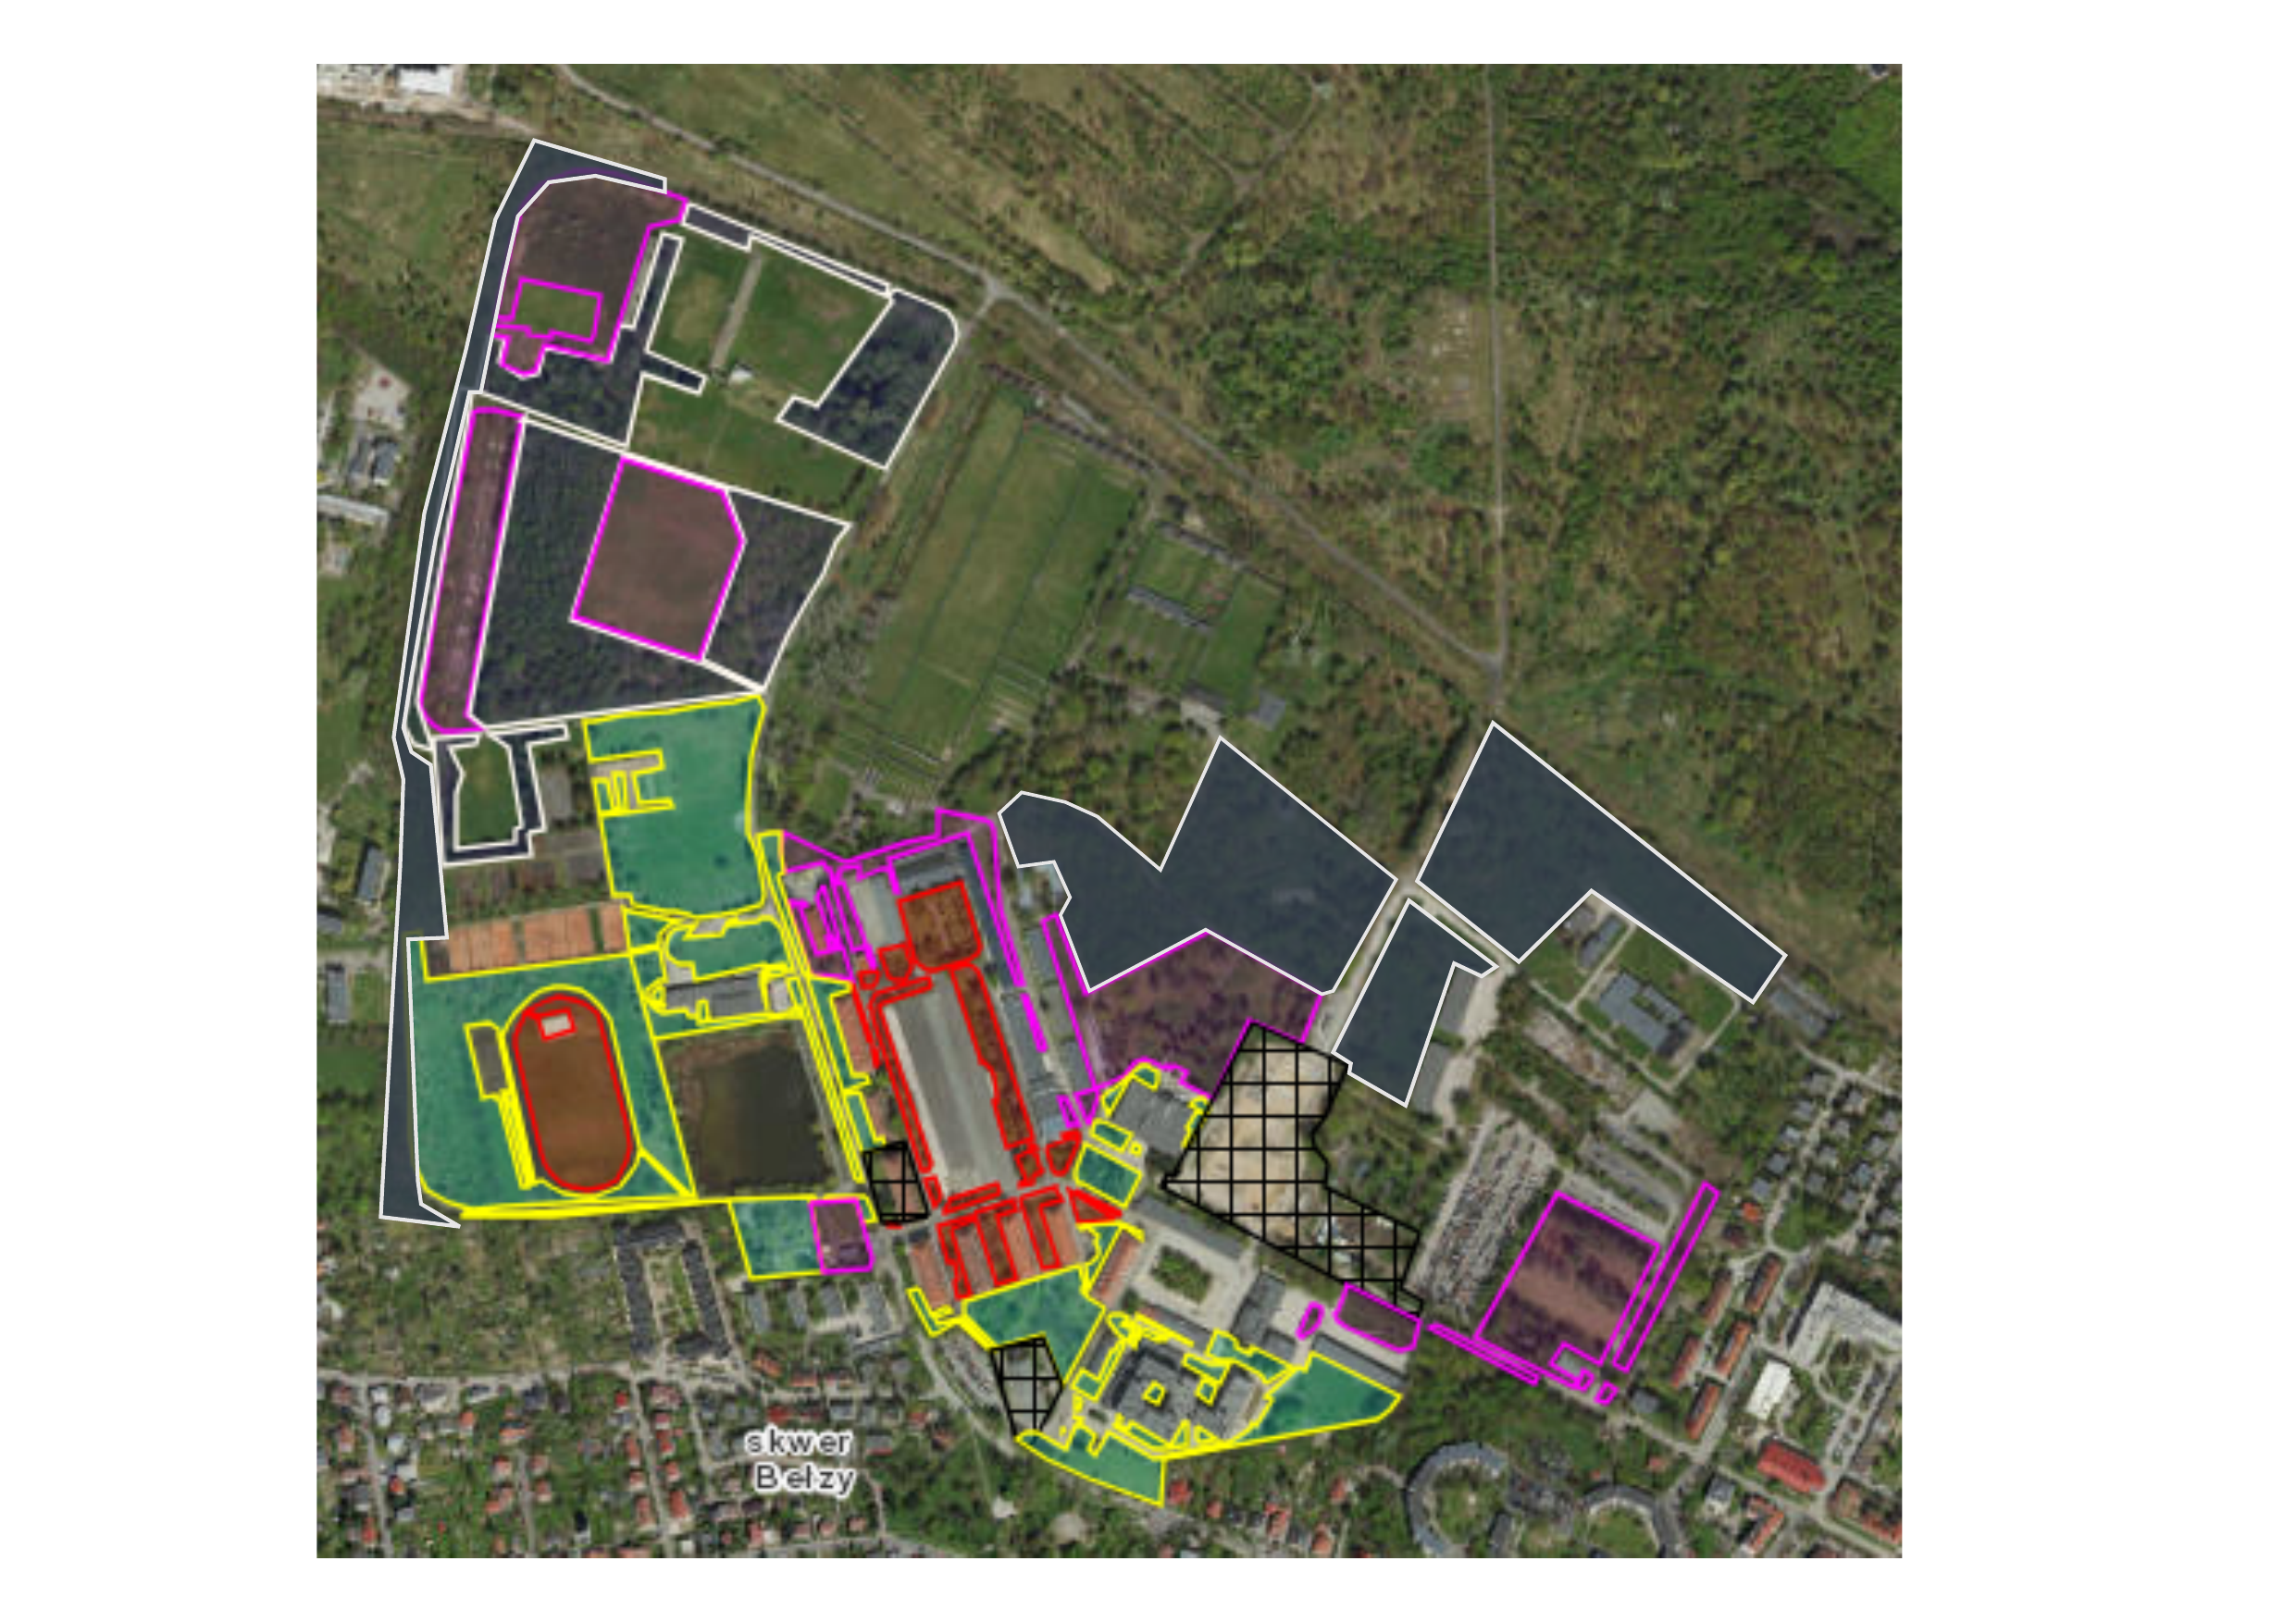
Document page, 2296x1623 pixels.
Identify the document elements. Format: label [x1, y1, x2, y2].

picture [316, 64, 1903, 1558]
